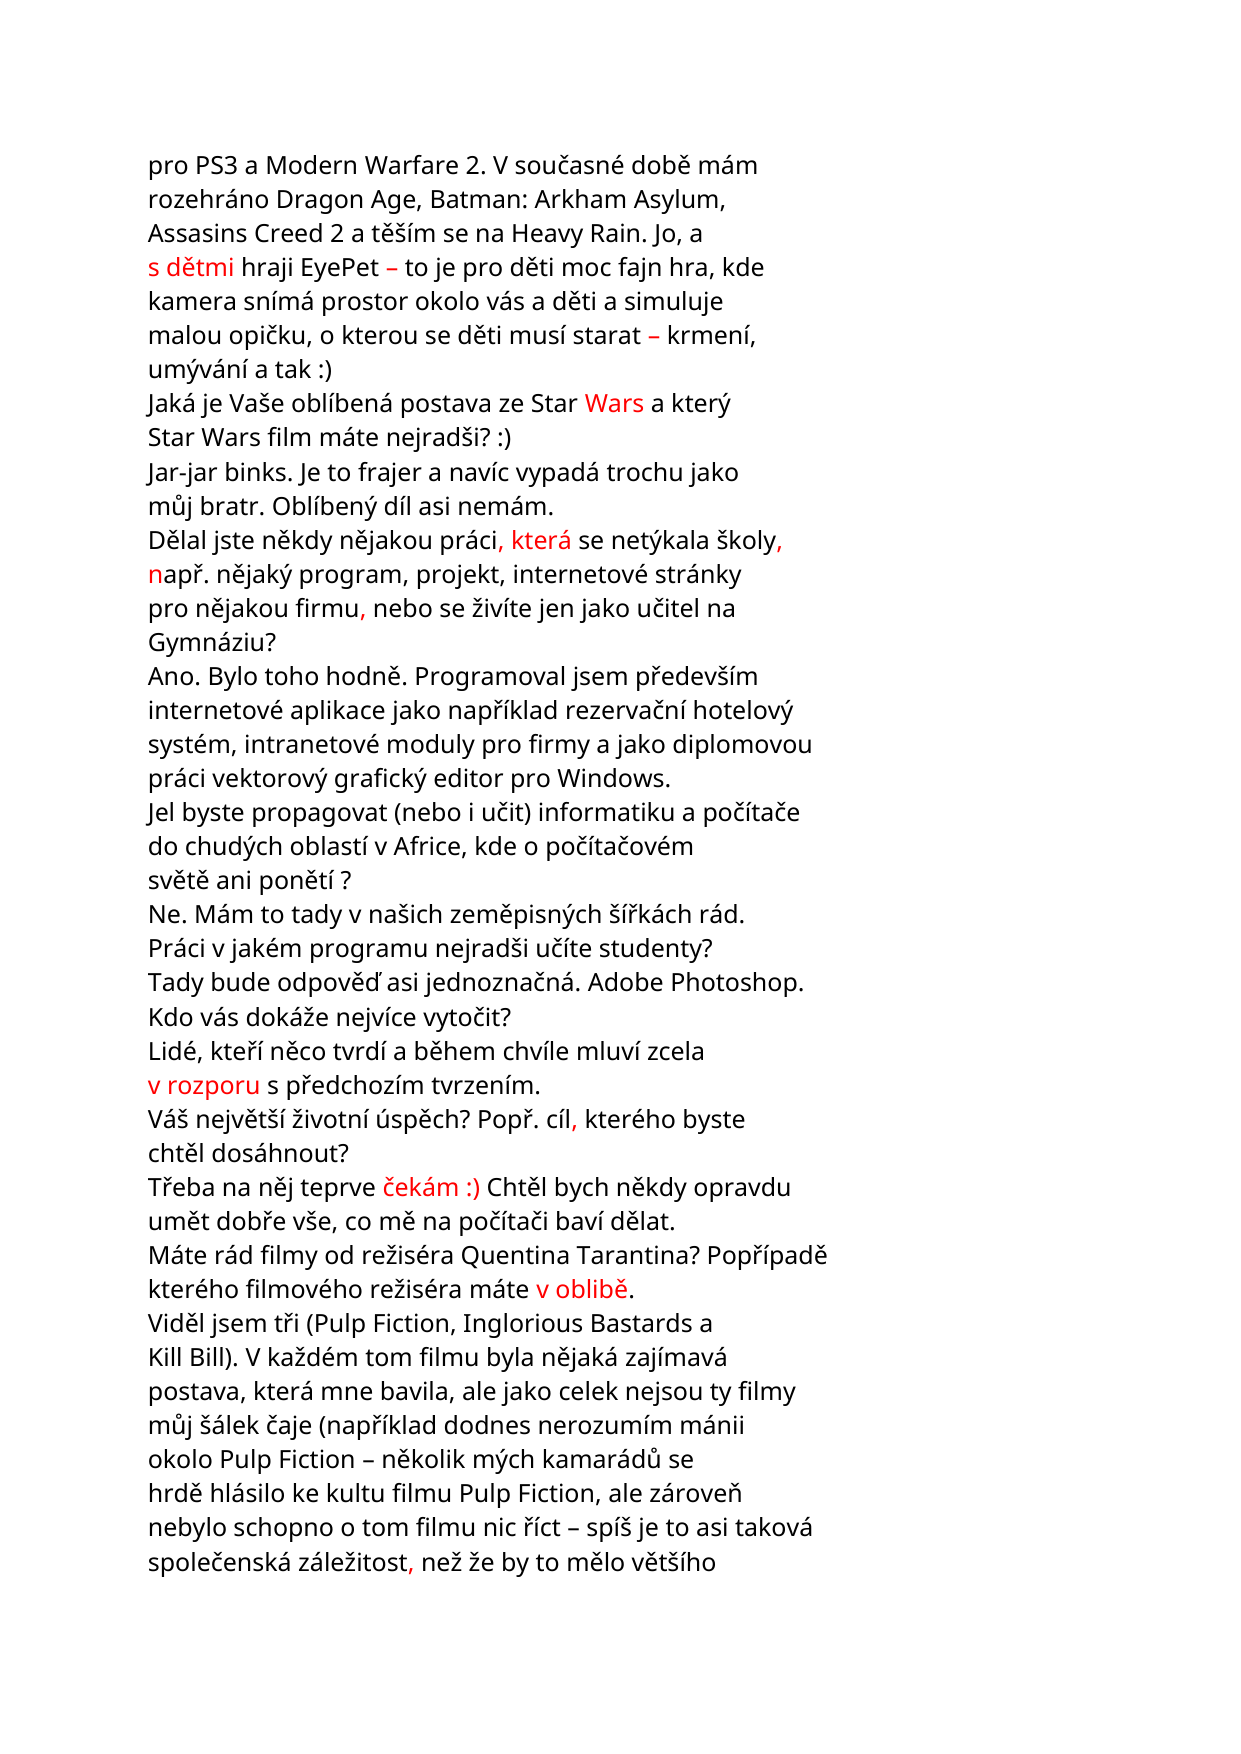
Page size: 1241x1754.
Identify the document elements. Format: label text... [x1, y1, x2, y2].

text s dětmi hraji EyePet – to je pro děti moc fajn hra, kde [148, 250, 1093, 284]
text můj bratr. Oblíbený díl asi nemám. [148, 488, 1093, 522]
text internetové aplikace jako například rezervační hotelový [148, 693, 1093, 727]
text systém, intranetové moduly pro firmy a jako diplomovou [148, 727, 1093, 761]
text kterého filmového režiséra máte v oblibě. [148, 1272, 1093, 1306]
text pro nějakou firmu, nebo se živíte jen jako učitel na [148, 590, 1093, 624]
text hrdě hlásilo ke kultu filmu Pulp Fiction, ale zároveň [148, 1476, 1093, 1510]
text nebylo schopno o tom filmu nic říct – spíš je to asi taková [148, 1510, 1093, 1544]
text postava, která mne bavila, ale jako celek nejsou ty filmy [148, 1374, 1093, 1408]
text Viděl jsem tři (Pulp Fiction, Inglorious Bastards a [148, 1306, 1093, 1340]
text Kill Bill). V každém tom filmu byla nějaká zajímavá [148, 1340, 1093, 1374]
text Lidé, kteří něco tvrdí a během chvíle mluví zcela [148, 1033, 1093, 1067]
text Máte rád filmy od režiséra Quentina Tarantina? Popřípadě [148, 1238, 1093, 1272]
text Práci v jakém programu nejradši učíte studenty? [148, 931, 1093, 965]
text malou opičku, o kterou se děti musí starat – krmení, [148, 318, 1093, 352]
text pro PS3 a Modern Warfare 2. V současné době mám [148, 148, 1093, 182]
text Kdo vás dokáže nejvíce vytočit? [148, 999, 1093, 1033]
text okolo Pulp Fiction – několik mých kamarádů se [148, 1442, 1093, 1476]
text umývání a tak :) [148, 352, 1093, 386]
text Jel byste propagovat (nebo i učit) informatiku a počítače [148, 795, 1093, 829]
text Tady bude odpověď asi jednoznačná. Adobe Photoshop. [148, 965, 1093, 999]
text světě ani ponětí ? [148, 863, 1093, 897]
text Assasins Creed 2 a těším se na Heavy Rain. Jo, a [148, 216, 1093, 250]
text např. nějaký program, projekt, internetové stránky [148, 556, 1093, 590]
text Dělal jste někdy nějakou práci, která se netýkala školy, [148, 522, 1093, 556]
text Třeba na něj teprve čekám :) Chtěl bych někdy opravdu [148, 1169, 1093, 1203]
text Jaká je Vaše oblíbená postava ze Star Wars a který [148, 386, 1093, 420]
text do chudých oblastí v Africe, kde o počítačovém [148, 829, 1093, 863]
text Ano. Bylo toho hodně. Programoval jsem především [148, 658, 1093, 693]
text společenská záležitost, než že by to mělo většího [148, 1544, 1093, 1578]
text můj šálek čaje (například dodnes nerozumím mánii [148, 1408, 1093, 1442]
text Jar-jar binks. Je to frajer a navíc vypadá trochu jako [148, 454, 1093, 488]
text práci vektorový grafický editor pro Windows. [148, 761, 1093, 795]
text v rozporu s předchozím tvrzením. [148, 1067, 1093, 1101]
text umět dobře vše, co mě na počítači baví dělat. [148, 1203, 1093, 1238]
text kamera snímá prostor okolo vás a děti a simuluje [148, 284, 1093, 318]
text Gymnáziu? [148, 624, 1093, 658]
text Ne. Mám to tady v našich zeměpisných šířkách rád. [148, 897, 1093, 931]
text chtěl dosáhnout? [148, 1135, 1093, 1169]
text Váš největší životní úspěch? Popř. cíl, kterého byste [148, 1101, 1093, 1135]
text rozehráno Dragon Age, Batman: Arkham Asylum, [148, 182, 1093, 216]
text Star Wars film máte nejradši? :) [148, 420, 1093, 454]
